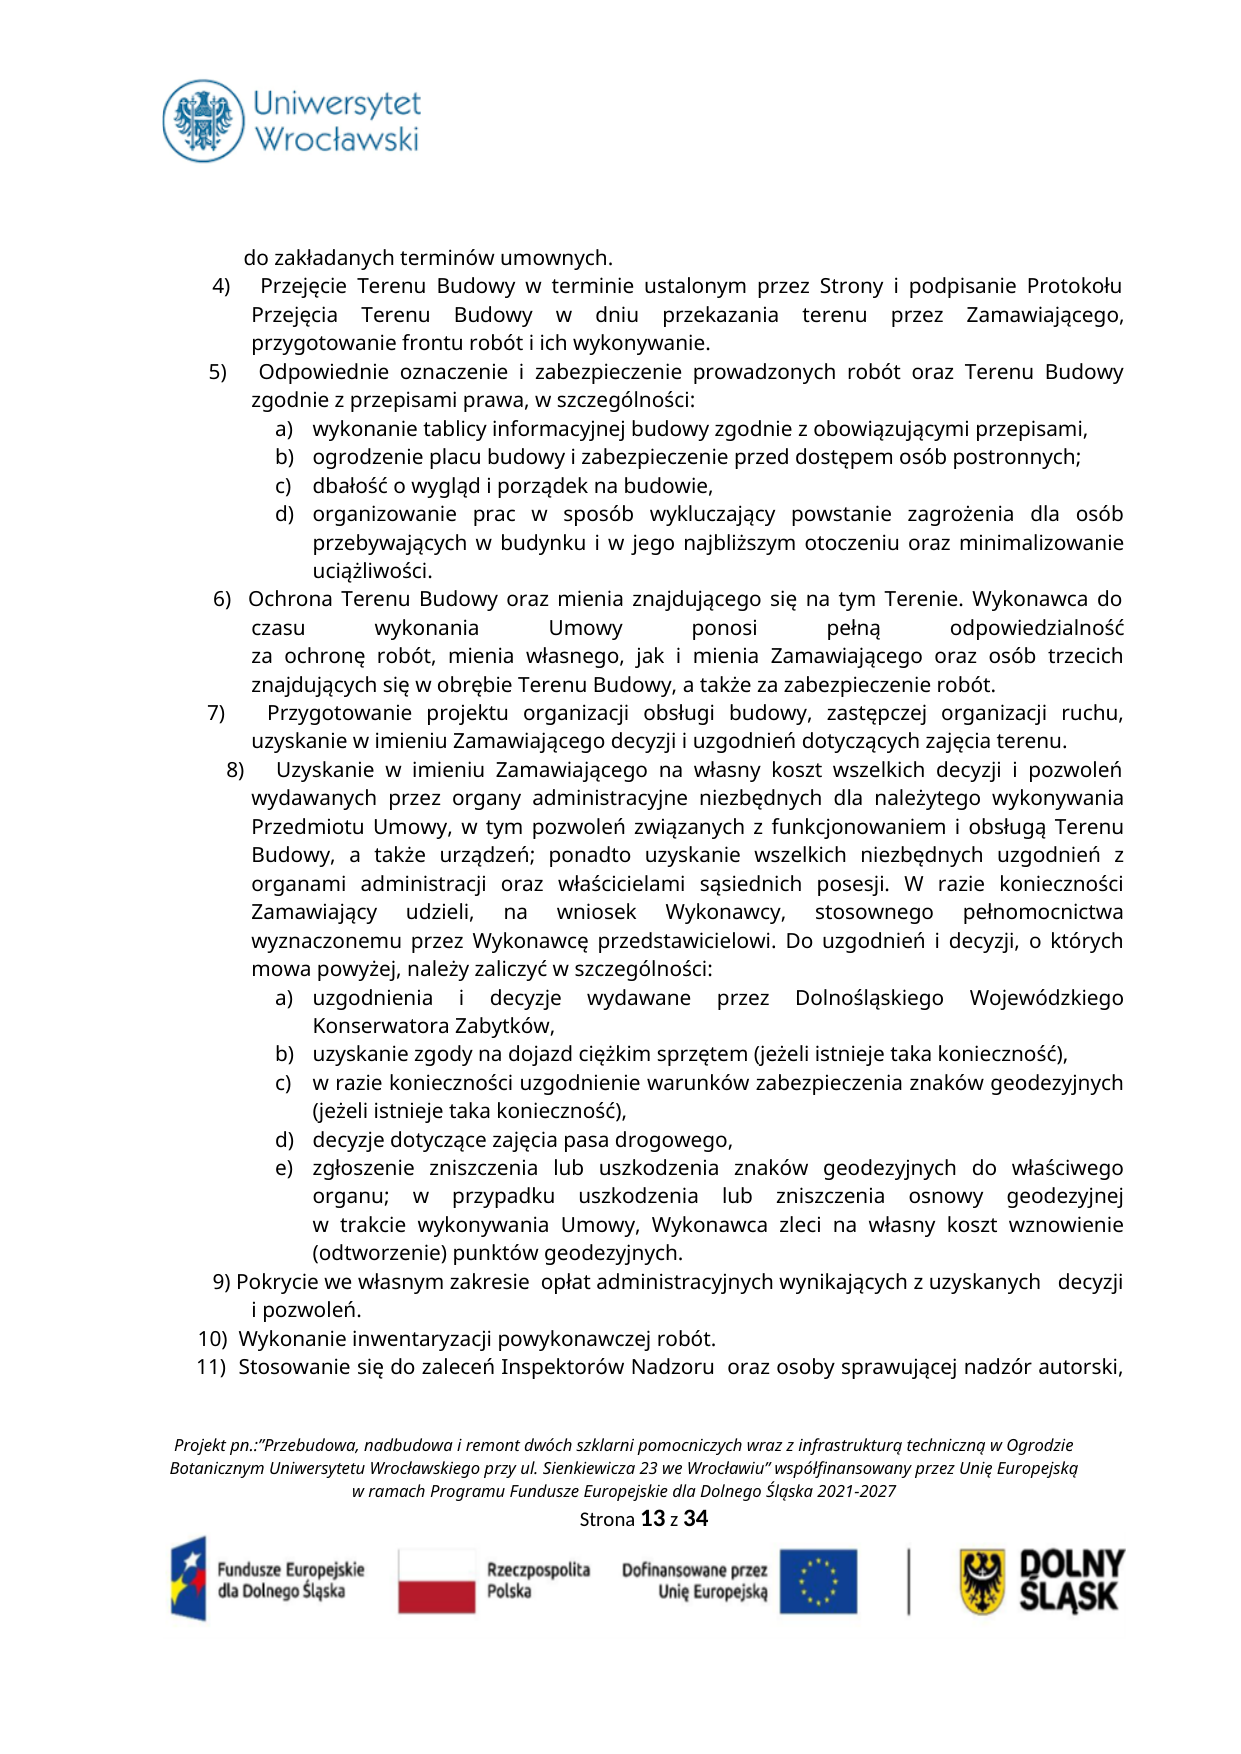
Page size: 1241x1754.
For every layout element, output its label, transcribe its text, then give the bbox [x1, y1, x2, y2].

picture [162, 1532, 1126, 1639]
text 8) Uzyskanie w imieniu Zamawiającego na własny koszt wszelkich decyzji i pozwoleń wydawanych przez organy administracyjne niezbędnych dla należytego wykonywania Przedmiotu Umowy, w tym pozwoleń związanych z funkcjonowaniem i obsługą Terenu Budowy, a także urządzeń; ponadto uzyskanie wszelkich niezbędnych uzgodnień z organami administracji oraz właścicielami sąsiednich posesji. W razie konieczności Zamawiający udzieli, na wniosek Wykonawcy, stosownego pełnomocnictwa wyznaczonemu przez Wykonawcę przedstawicielowi. Do uzgodnień i decyzji, o których mowa powyżej, należy zaliczyć w szczególności: [162, 755, 1125, 983]
list decyzje dotyczące zajęcia pasa drogowego, [275, 1125, 1125, 1153]
text 4) Przejęcie Terenu Budowy w terminie ustalonym przez Strony i podpisanie Protokołu Przejęcia Terenu Budowy w dniu przekazania terenu przez Zamawiającego, przygotowanie frontu robót i ich wykonywanie. [192, 272, 1125, 357]
text 7) Przygotowanie projektu organizacji obsługi budowy, zastępczej organizacji ruchu, uzyskanie w imieniu Zamawiającego decyzji i uzgodnień dotyczących zajęcia terenu. [207, 698, 1125, 755]
list organizowanie prac w sposób wykluczający powstanie zagrożenia dla osób przebywających w budynku i w jego najbliższym otoczeniu oraz minimalizowanie uciążliwości. [275, 499, 1125, 584]
list ogrodzenie placu budowy i zabezpieczenie przed dostępem osób postronnych; [275, 442, 1125, 471]
list w razie konieczności uzgodnienie warunków zabezpieczenia znaków geodezyjnych (jeżeli istnieje taka konieczność), [275, 1068, 1125, 1125]
text 6) Ochrona Terenu Budowy oraz mienia znajdującego się na tym Terenie. Wykonawca do czasu wykonania Umowy ponosi pełną odpowiedzialność za ochronę robót, mienia własnego, jak i mienia Zamawiającego oraz osób trzecich znajdujących się w obrębie Terenu Budowy, a także za zabezpieczenie robót. [162, 584, 1125, 698]
list dbałość o wygląd i porządek na budowie, [275, 471, 1125, 499]
text 10) Wykonanie inwentaryzacji powykonawczej robót. [192, 1324, 1125, 1352]
list uzgodnienia i decyzje wydawane przez Dolnośląskiego Wojewódzkiego Konserwatora Zabytków, [275, 983, 1125, 1039]
text 9) Pokrycie we własnym zakresie opłat administracyjnych wynikających z uzyskanych decyzji i pozwoleń. [207, 1267, 1125, 1324]
list uzyskanie zgody na dojazd ciężkim sprzętem (jeżeli istnieje taka konieczność), [275, 1039, 1125, 1068]
picture [162, 0, 421, 244]
list zgłoszenie zniszczenia lub uszkodzenia znaków geodezyjnych do właściwego organu; w przypadku uszkodzenia lub zniszczenia osnowy geodezyjnej w trakcie wykonywania Umowy, Wykonawca zleci na własny koszt wznowienie (odtworzenie) punktów geodezyjnych. [275, 1153, 1125, 1267]
list wykonanie tablicy informacyjnej budowy zgodnie z obowiązującymi przepisami, [275, 414, 1125, 442]
text 5) Odpowiednie oznaczenie i zabezpieczenie prowadzonych robót oraz Terenu Budowy zgodnie z przepisami prawa, w szczególności: [198, 357, 1125, 414]
